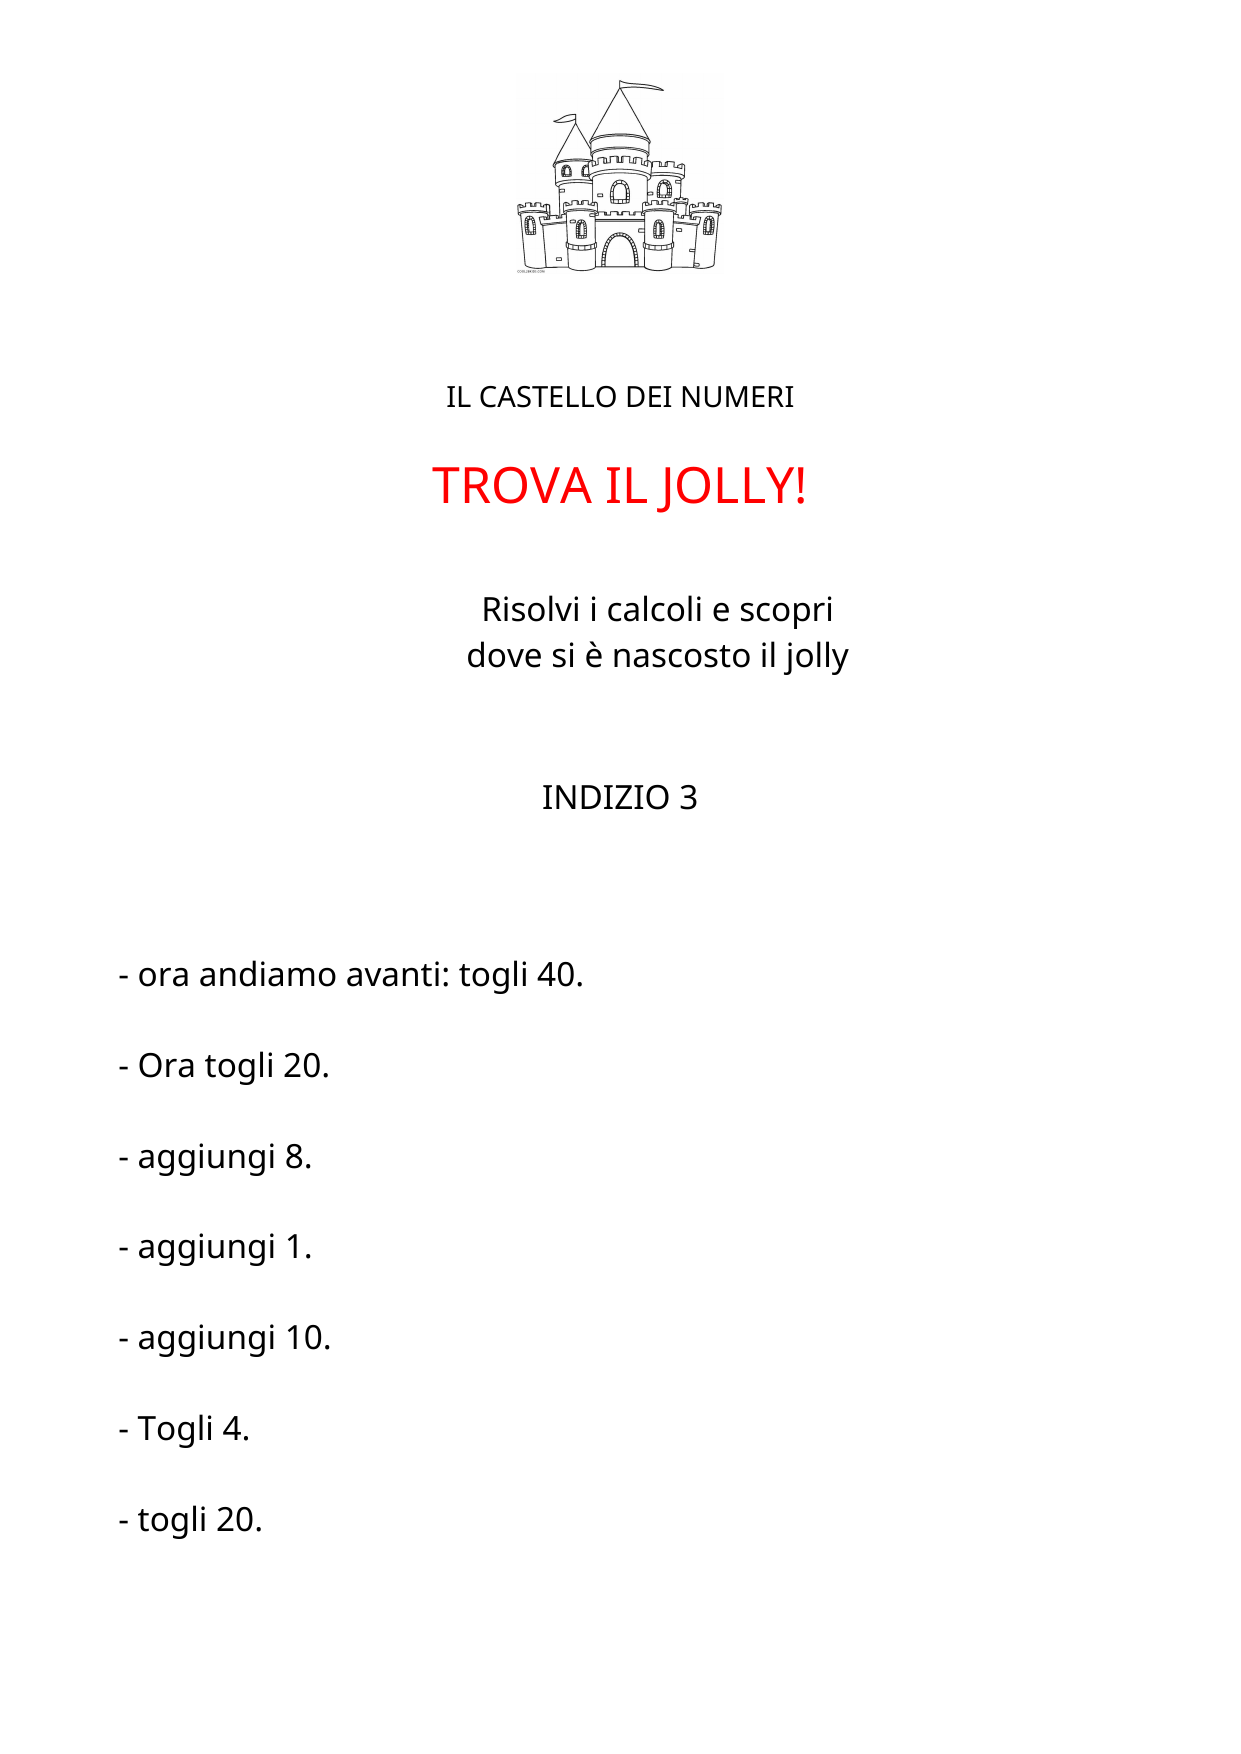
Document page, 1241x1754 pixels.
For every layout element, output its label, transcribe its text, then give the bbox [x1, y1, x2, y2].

text - ora andiamo avanti: togli 40. [118, 951, 1122, 996]
picture [516, 73, 725, 274]
text IL CASTELLO DEI NUMERI [118, 376, 1122, 416]
text TROVA IL JOLLY! [118, 450, 1122, 518]
text - Togli 4. [118, 1405, 1122, 1450]
text - aggiungi 8. [118, 1132, 1122, 1178]
text - togli 20. [118, 1496, 1122, 1541]
text Risolvi i calcoli e scopri dove si è nascosto il jolly [193, 586, 1122, 677]
text - Ora togli 20. [118, 1042, 1122, 1087]
text - aggiungi 1. [118, 1223, 1122, 1269]
text - aggiungi 10. [118, 1314, 1122, 1359]
text INDIZIO 3 [118, 774, 1122, 819]
